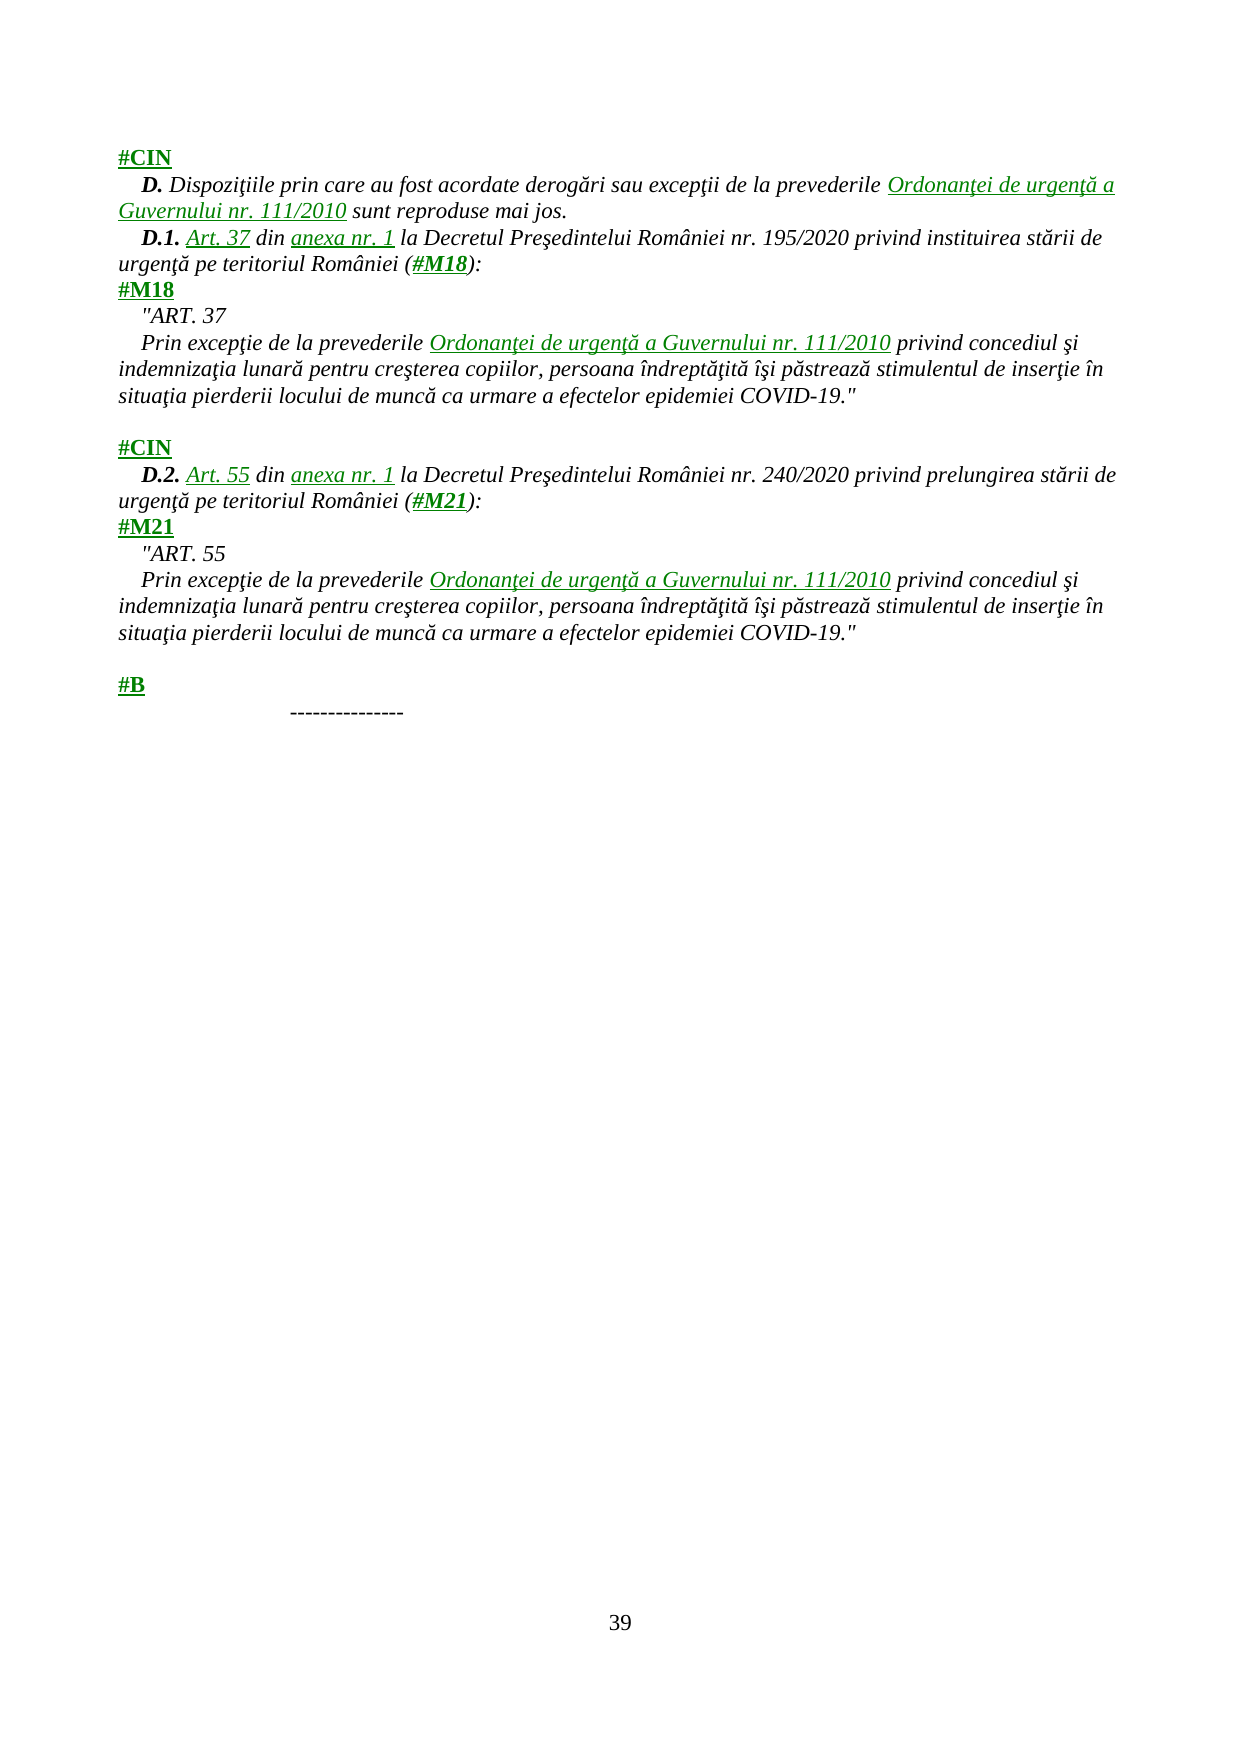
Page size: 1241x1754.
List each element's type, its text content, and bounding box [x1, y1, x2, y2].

text #M21 [118, 513, 1122, 540]
text "ART. 37 [118, 303, 1122, 329]
text #CIN [118, 434, 1122, 461]
text D.1. Art. 37 din anexa nr. 1 la Decretul Preşedintelui României nr. 195/2020 privind instituirea stării de urgenţă pe teritoriul României (#M18): [118, 223, 1122, 276]
text D.2. Art. 55 din anexa nr. 1 la Decretul Preşedintelui României nr. 240/2020 privind prelungirea stării de urgenţă pe teritoriul României (#M21): [118, 461, 1122, 513]
text "ART. 55 [118, 540, 1122, 566]
text --------------- [118, 698, 1122, 724]
text D. Dispoziţiile prin care au fost acordate derogări sau excepţii de la prevederile Ordonanţei de urgenţă a Guvernului nr. 111/2010 sunt reproduse mai jos. [118, 171, 1122, 223]
text #CIN [118, 144, 1122, 171]
text Prin excepţie de la prevederile Ordonanţei de urgenţă a Guvernului nr. 111/2010 privind concediul şi indemnizaţia lunară pentru creşterea copiilor, persoana îndreptăţită îşi păstrează stimulentul de inserţie în situaţia pierderii locului de muncă ca urmare a efectelor epidemiei COVID-19." [118, 566, 1122, 645]
text #B [118, 672, 1122, 698]
text Prin excepţie de la prevederile Ordonanţei de urgenţă a Guvernului nr. 111/2010 privind concediul şi indemnizaţia lunară pentru creşterea copiilor, persoana îndreptăţită îşi păstrează stimulentul de inserţie în situaţia pierderii locului de muncă ca urmare a efectelor epidemiei COVID-19." [118, 329, 1122, 408]
text #M18 [118, 276, 1122, 303]
